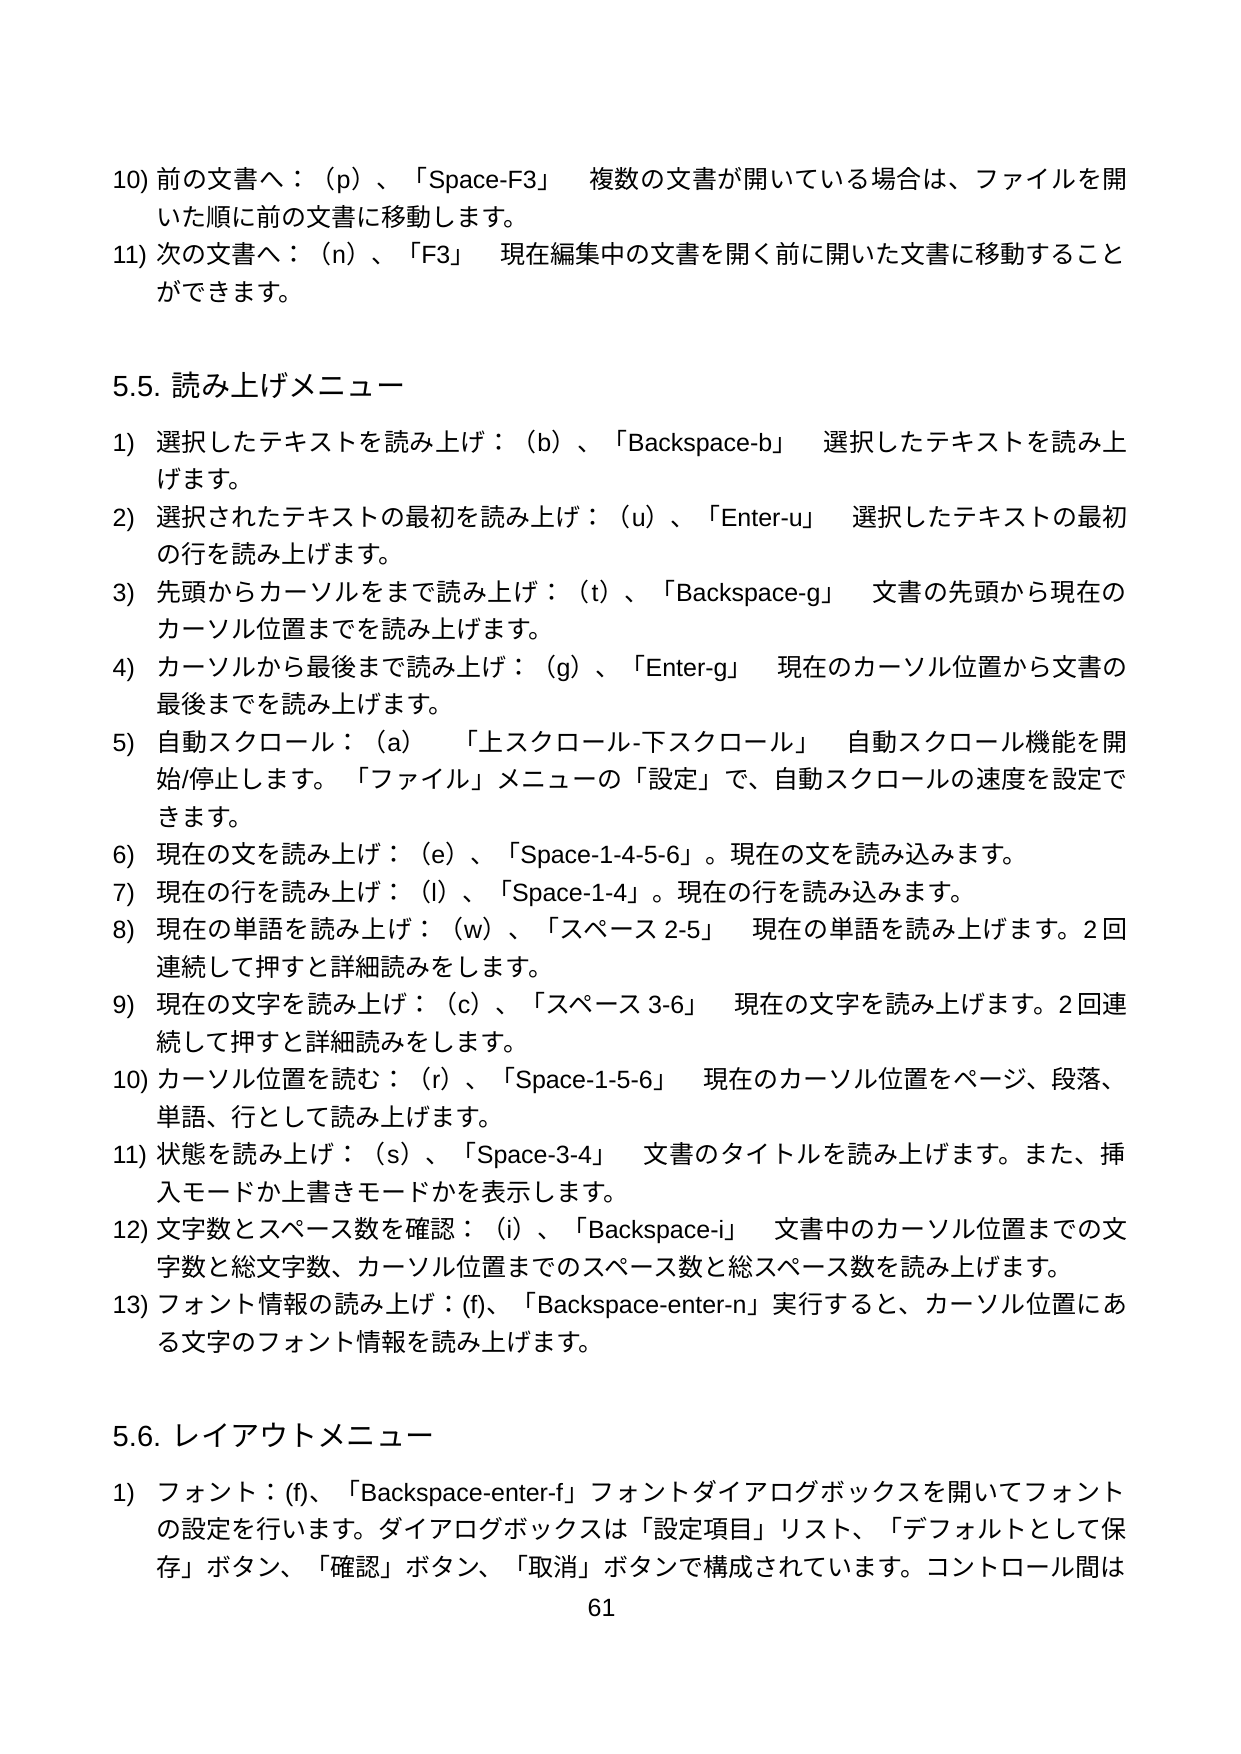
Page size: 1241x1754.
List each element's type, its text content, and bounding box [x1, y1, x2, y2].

list 現在の文を読み上げ：（e）、「Space-1-4-5-6」。現在の文を読み込みます。 [112, 834, 1128, 872]
list 次の文書へ：（n）、「F3」 現在編集中の文書を開く前に開いた文書に移動することができます。 [112, 234, 1128, 309]
list 現在の行を読み上げ：（l）、「Space-1-4」。現在の行を読み込みます。 [112, 872, 1128, 909]
list 先頭からカーソルをまで読み上げ：（t）、「Backspace-g」 文書の先頭から現在のカーソル位置までを読み上げます。 [112, 572, 1128, 647]
list 現在の文字を読み上げ：（c）、「スペース3-6」 現在の文字を読み上げます。2回連続して押すと詳細読みをします。 [112, 984, 1128, 1059]
list 選択したテキストを読み上げ：（b）、「Backspace-b」 選択したテキストを読み上げます。 [112, 422, 1128, 497]
list カーソルから最後まで読み上げ：（g）、「Enter-g」 現在のカーソル位置から文書の最後までを読み上げます。 [112, 647, 1128, 722]
subtitle レイアウトメニュー [112, 1397, 1128, 1472]
list 前の文書へ：（p）、「Space-F3」 複数の文書が開いている場合は、ファイルを開いた順に前の文書に移動します。 [112, 159, 1128, 234]
list 選択されたテキストの最初を読み上げ：（u）、「Enter-u」 選択したテキストの最初の行を読み上げます。 [112, 497, 1128, 572]
list 現在の単語を読み上げ：（w）、「スペース2-5」 現在の単語を読み上げます。2回連続して押すと詳細読みをします。 [112, 909, 1128, 984]
list カーソル位置を読む：（r）、「Space-1-5-6」 現在のカーソル位置をページ、段落、単語、行として読み上げます。 [112, 1059, 1128, 1134]
subtitle 読み上げメニュー [112, 347, 1128, 422]
list 自動スクロール：（a） 「上スクロール-下スクロール」 自動スクロール機能を開始/停止します。 「ファイル」メニューの「設定」で、自動スクロールの速度を設定できます。 [112, 722, 1128, 834]
list 文字数とスペース数を確認：（i）、「Backspace-i」 文書中のカーソル位置までの文字数と総文字数、カーソル位置までのスペース数と総スペース数を読み上げます。 [112, 1209, 1128, 1284]
list フォント情報の読み上げ：(f)、「Backspace-enter-n」実行すると、カーソル位置にある文字のフォント情報を読み上げます。 [112, 1284, 1128, 1359]
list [112, 1472, 1128, 1584]
list 状態を読み上げ：（s）、「Space-3-4」 文書のタイトルを読み上げます。また、挿入モードか上書きモードかを表示します。 [112, 1134, 1128, 1209]
